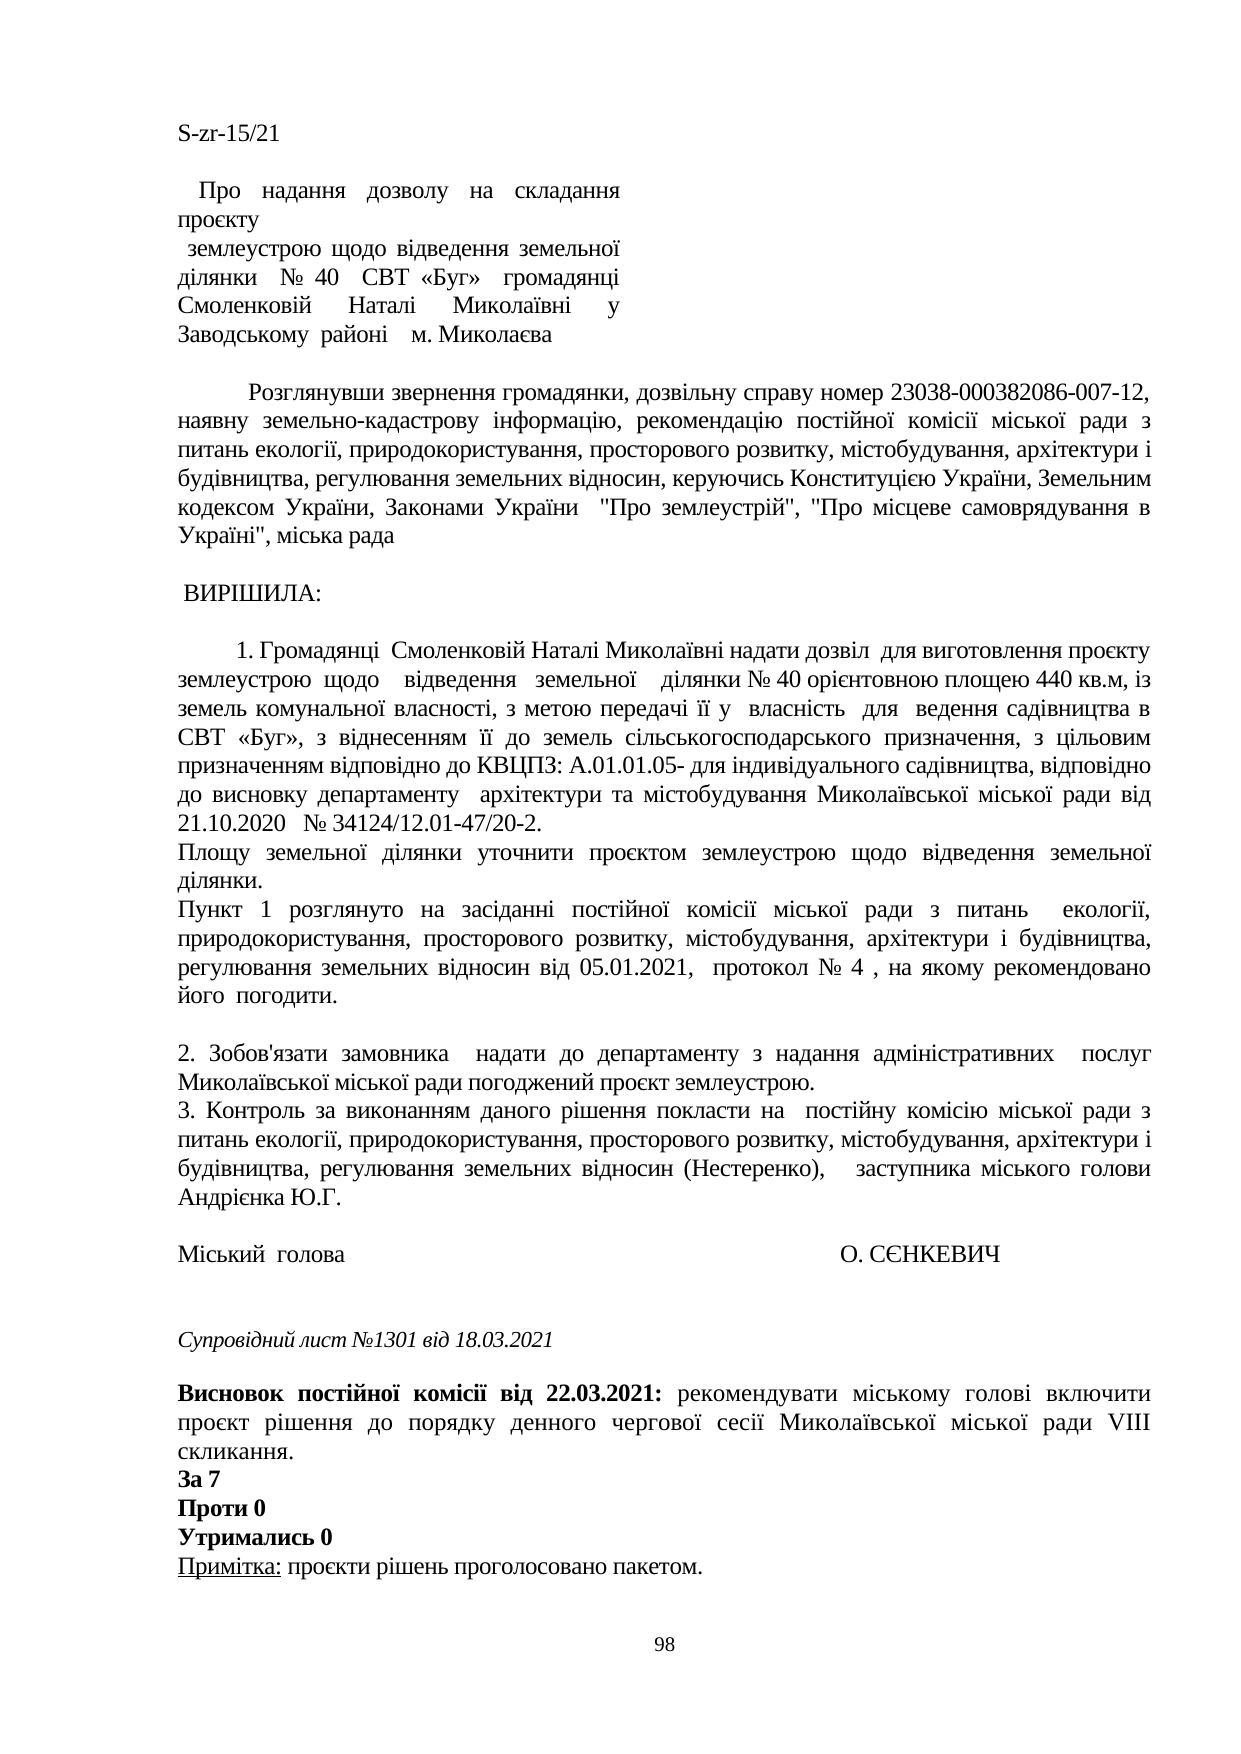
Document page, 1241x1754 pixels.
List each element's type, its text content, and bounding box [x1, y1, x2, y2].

text Пункт 1 розглянуто на засіданні постійної комісії міської ради з питань екології, природокористування, просторового розвитку, містобудування, архітектури і будівництва, регулювання земельних відносин від 05.01.2021, протокол № 4 , на якому рекомендовано його погодити. [177, 894, 1152, 1009]
text Міський голова О. СЄНКЕВИЧ [177, 1239, 1152, 1268]
text Розглянувши звернення громадянки, дозвільну справу номер 23038-000382086-007-12, наявну земельно-кадастрову інформацію, рекомендацію постійної комісії міської ради з питань екології, природокористування, просторового розвитку, містобудування, архітектури і будівництва, регулювання земельних відносин, керуючись Конституцією України, Земельним кодексом України, Законами України "Про землеустрій", "Про місцеве самоврядування в Україні", міська рада [177, 377, 1152, 549]
text 1. Громадянці Смоленковій Наталі Миколаївні надати дозвіл для виготовлення проєкту землеустрою щодо відведення земельної ділянки № 40 орієнтовною площею 440 кв.м, із земель комунальної власності, з метою передачі її у власність для ведення садівництва в СВТ «Буг», з віднесенням її до земель сільськогосподарського призначення, з цільовим призначенням відповідно до КВЦПЗ: А.01.01.05- для індивідуального садівництва, відповідно до висновку департаменту архітектури та містобудування Миколаївської міської ради від 21.10.2020 № 34124/12.01-47/20-2. [177, 636, 1152, 837]
text землеустрою щодо відведення земельної ділянки № 40 СВТ «Буг» громадянці Смоленковій Наталі Миколаївні у Заводському районі м. Миколаєва [177, 233, 620, 348]
text Площу земельної ділянки уточнити проєктом землеустрою щодо відведення земельної ділянки. [177, 837, 1152, 894]
text За 7 [177, 1464, 1152, 1493]
text Примітка: проєкти рішень проголосовано пакетом. [177, 1551, 1152, 1579]
text Висновок постійної комісії від 22.03.2021: рекомендувати міському голові включити проєкт рішення до порядку денного чергової сесії Миколаївської міської ради VIII скликання. [177, 1378, 1152, 1464]
text Про надання дозволу на складання проєкту [177, 176, 620, 233]
text 3. Контроль за виконанням даного рішення покласти на постійну комісію міської ради з питань екології, природокористування, просторового розвитку, містобудування, архітектури і будівництва, регулювання земельних відносин (Нестеренко), заступника міського голови Андрієнка Ю.Г. [177, 1096, 1152, 1211]
text ВИРІШИЛА: [177, 578, 1152, 607]
text Утримались 0 [177, 1522, 1152, 1551]
text Супровідний лист №1301 від 18.03.2021 [177, 1326, 1152, 1352]
text S-zr-15/21 [177, 118, 1152, 147]
text 2. Зобов'язати замовника надати до департаменту з надання адміністративних послуг Миколаївської міської ради погоджений проєкт землеустрою. [177, 1038, 1152, 1096]
text Проти 0 [177, 1493, 1152, 1522]
